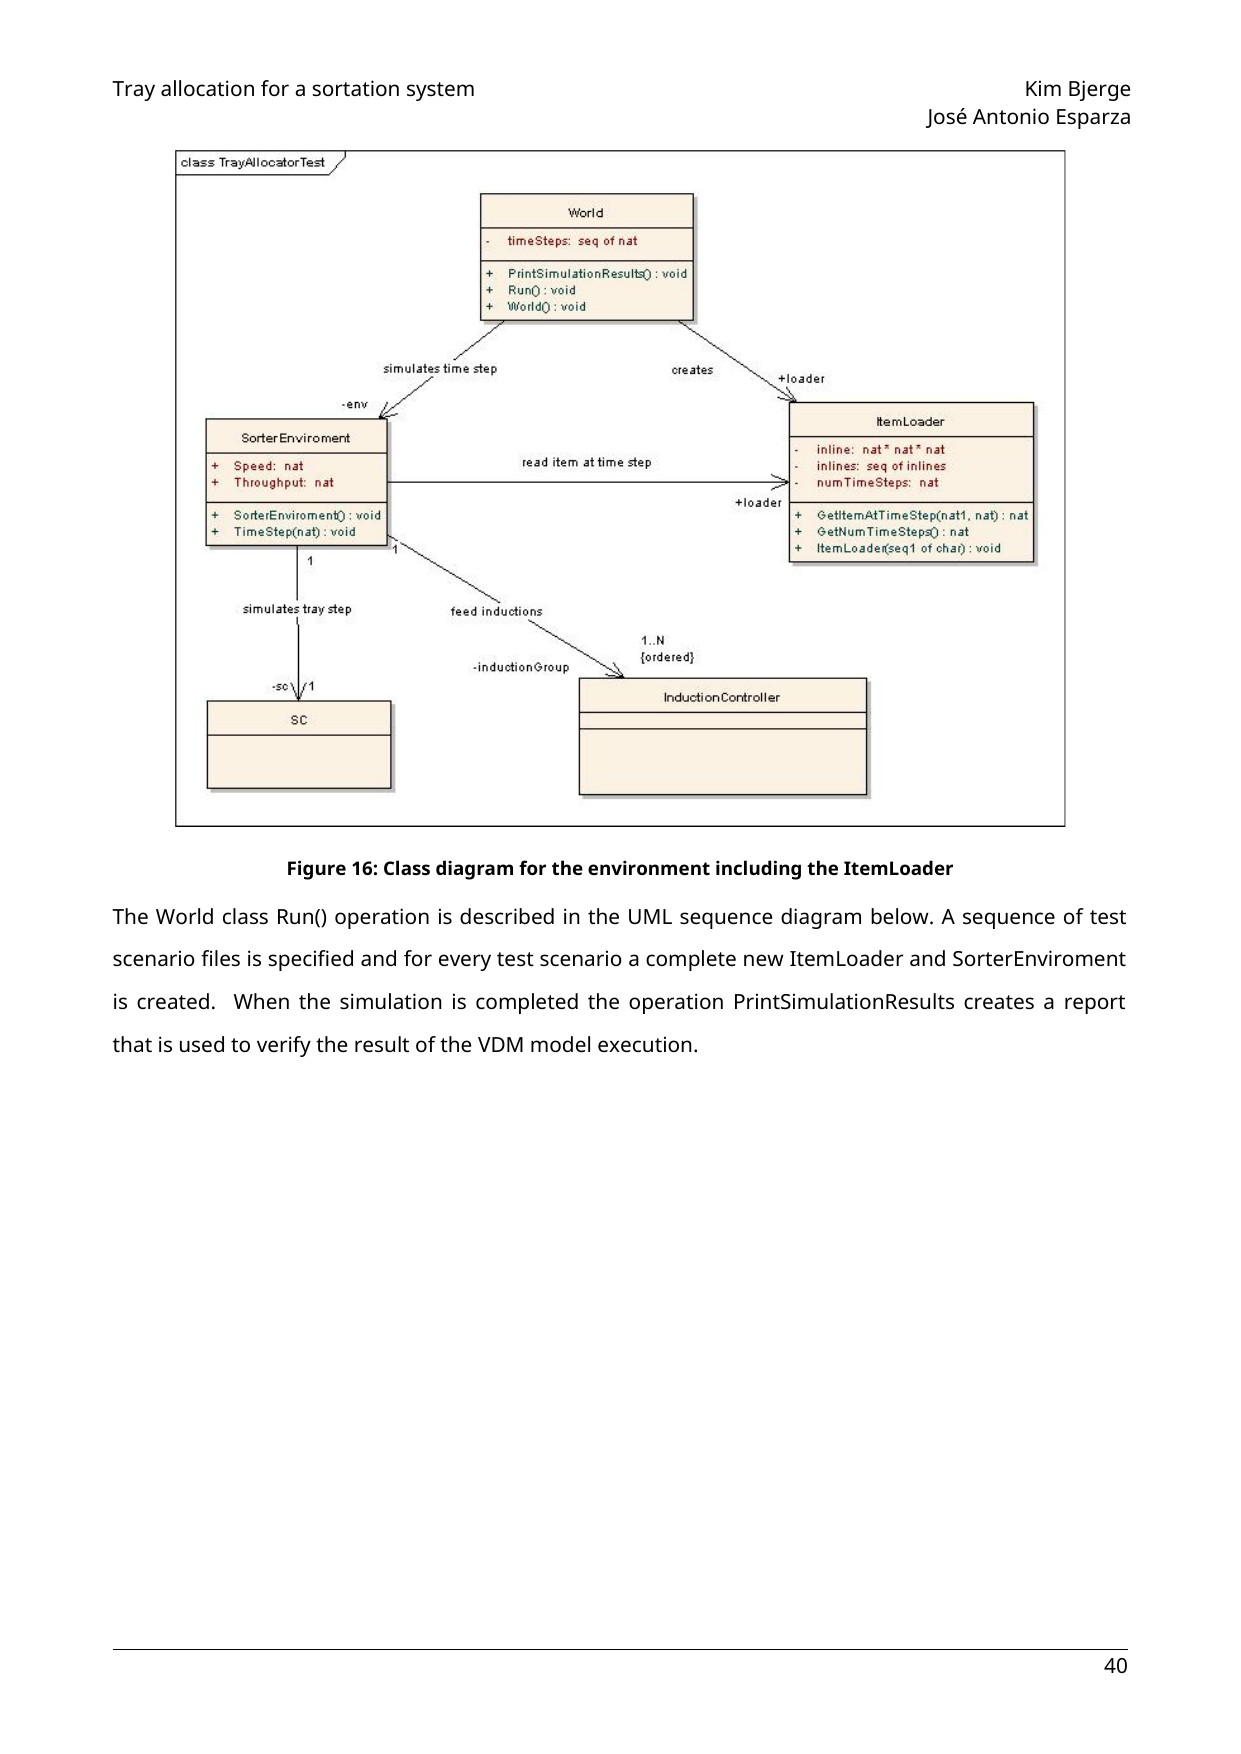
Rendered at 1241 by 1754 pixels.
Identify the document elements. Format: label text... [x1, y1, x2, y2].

text Figure 16: Class diagram for the environment including the ItemLoader [112, 856, 1128, 881]
picture [174, 150, 1066, 827]
text The World class Run() operation is described in the UML sequence diagram below. A sequence of test scenario files is specified and for every test scenario a complete new ItemLoader and SorterEnviroment is created. When the simulation is completed the operation PrintSimulationResults creates a report that is used to verify the result of the VDM model execution. [112, 902, 1128, 1058]
